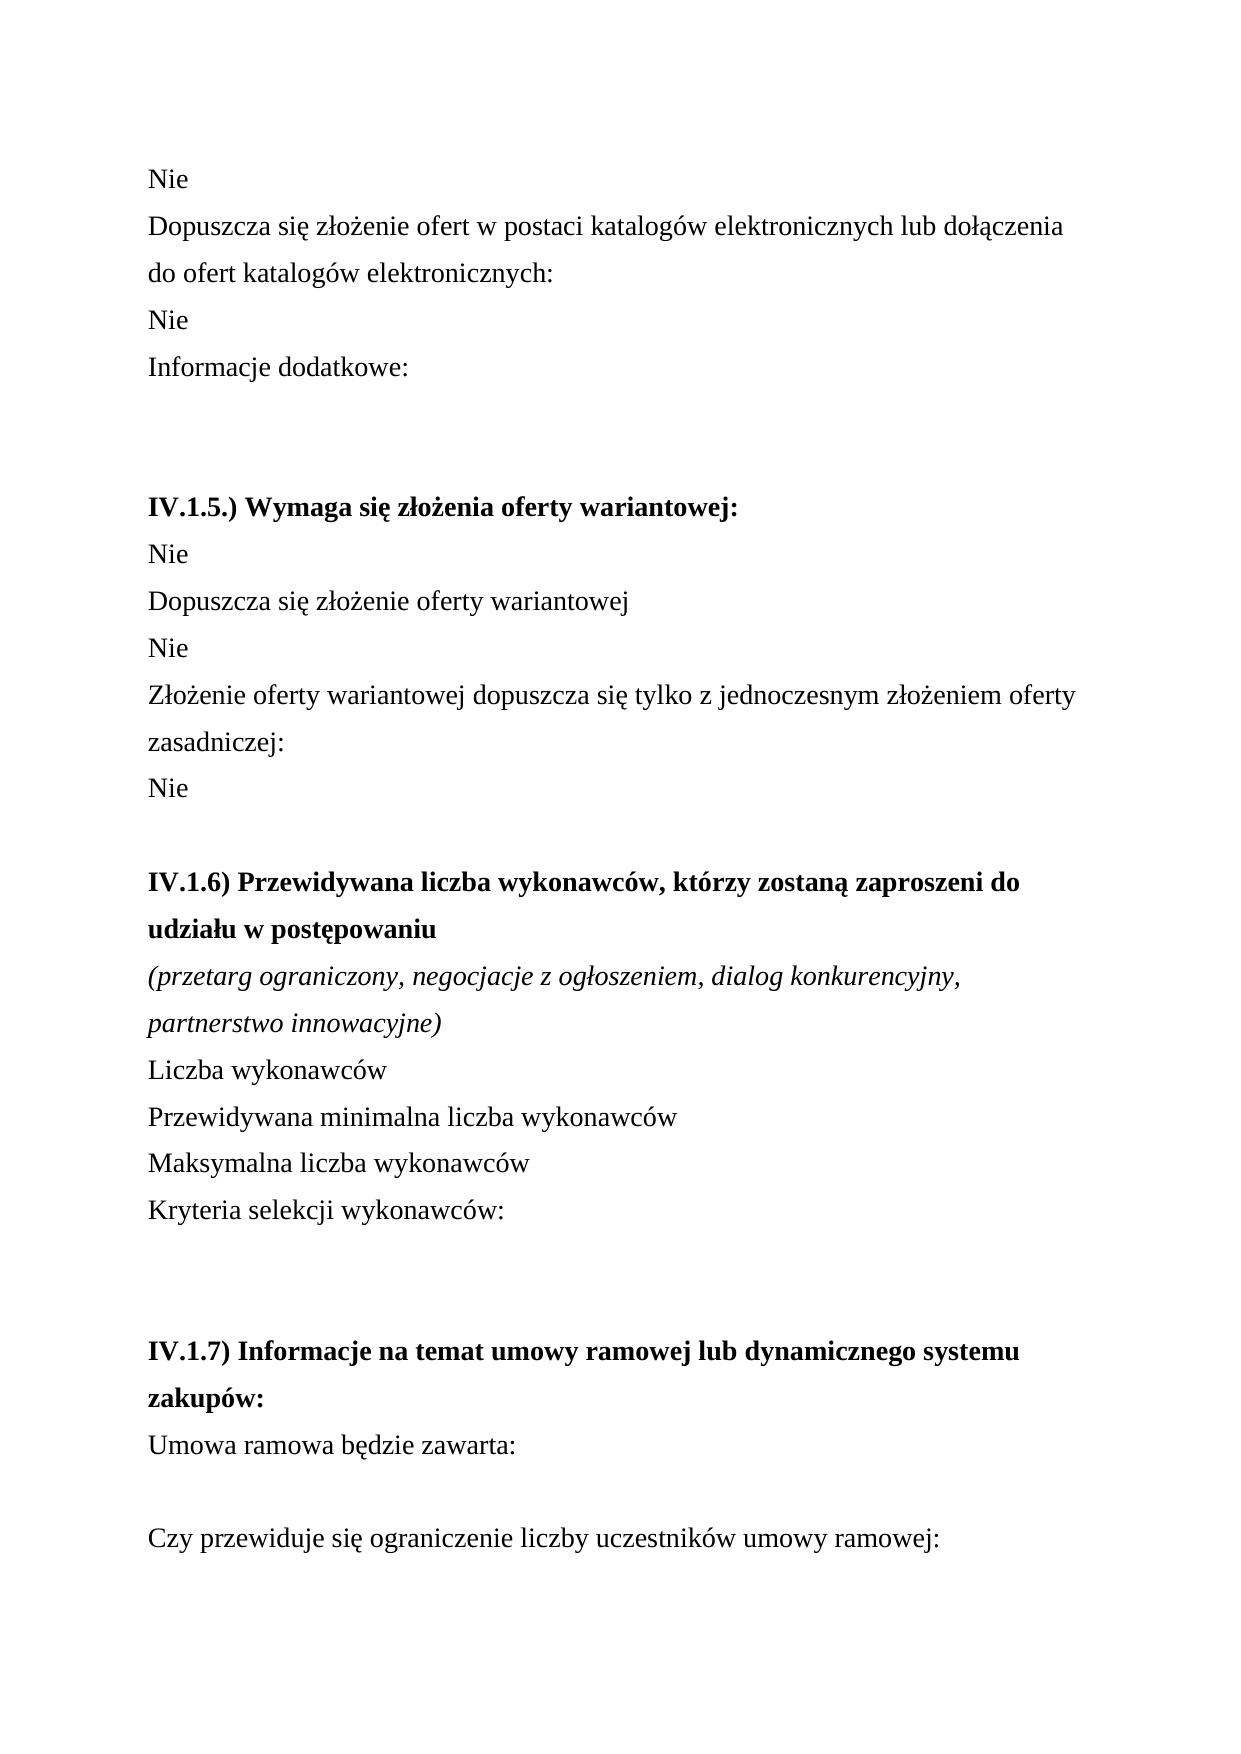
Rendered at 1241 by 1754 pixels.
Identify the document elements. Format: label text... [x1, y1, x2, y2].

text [148, 1413, 1093, 1601]
text IV.1.6) Przewidywana liczba wykonawców, którzy zostaną zaproszeni do udziału w postępowaniu (przetarg ograniczony, negocjacje z ogłoszeniem, dialog konkurencyjny, partnerstwo innowacyjne) [148, 804, 1093, 1038]
text IV.1.5.) Wymaga się złożenia oferty wariantowej: [148, 429, 1093, 523]
text Nie Dopuszcza się złożenie ofert w postaci katalogów elektronicznych lub dołączenia do ofert katalogów elektronicznych: Nie Informacje dodatkowe: [148, 148, 1093, 429]
text IV.1.7) Informacje na temat umowy ramowej lub dynamicznego systemu zakupów: [148, 1273, 1093, 1413]
text Liczba wykonawców Przewidywana minimalna liczba wykonawców Maksymalna liczba wykonawców Kryteria selekcji wykonawców: [148, 1038, 1093, 1273]
text Nie Dopuszcza się złożenie oferty wariantowej Nie Złożenie oferty wariantowej dopuszcza się tylko z jednoczesnym złożeniem oferty zasadniczej: Nie [148, 523, 1093, 804]
